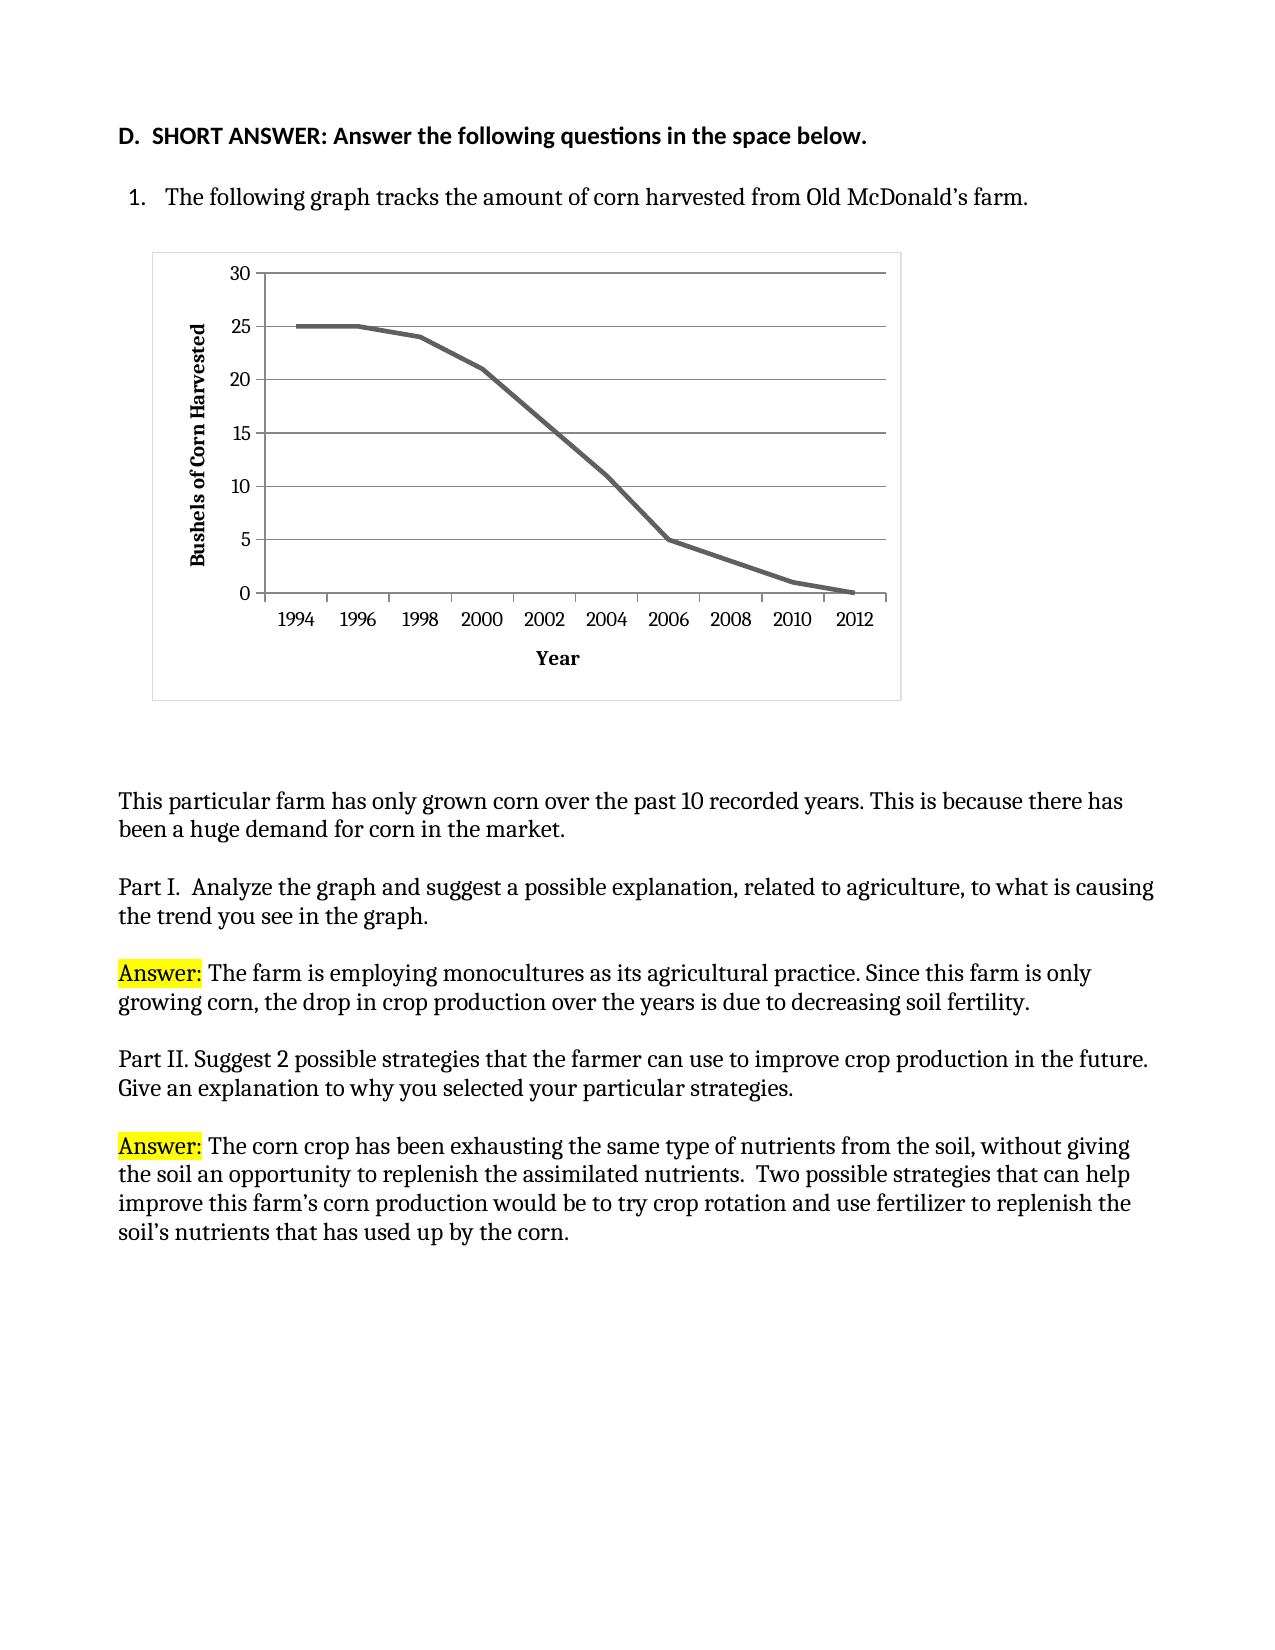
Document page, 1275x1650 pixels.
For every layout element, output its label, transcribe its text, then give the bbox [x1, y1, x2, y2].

text Answer: The corn crop has been exhausting the same type of nutrients from the soil, without giving the soil an opportunity to replenish the assimilated nutrients. Two possible strategies that can help improve this farm’s corn production would be to try crop rotation and use fertilizer to replenish the soil’s nutrients that has used up by the corn. [118, 1132, 1157, 1247]
list The following graph tracks the amount of corn harvested from Old McDonald’s farm. [127, 181, 1157, 212]
text Part II. Suggest 2 possible strategies that the farmer can use to improve crop production in the future. Give an explanation to why you selected your particular strategies. [118, 1045, 1157, 1103]
text This particular farm has only grown corn over the past 10 recorded years. This is because there has been a huge demand for corn in the market. [118, 787, 1157, 844]
text D. SHORT ANSWER: Answer the following questions in the space below. [118, 120, 1157, 151]
text Answer: The farm is employing monocultures as its agricultural practice. Since this farm is only growing corn, the drop in crop production over the years is due to decreasing soil fertility. [118, 959, 1157, 1017]
text Part I. Analyze the graph and suggest a possible explanation, related to agriculture, to what is causing the trend you see in the graph. [118, 873, 1157, 930]
